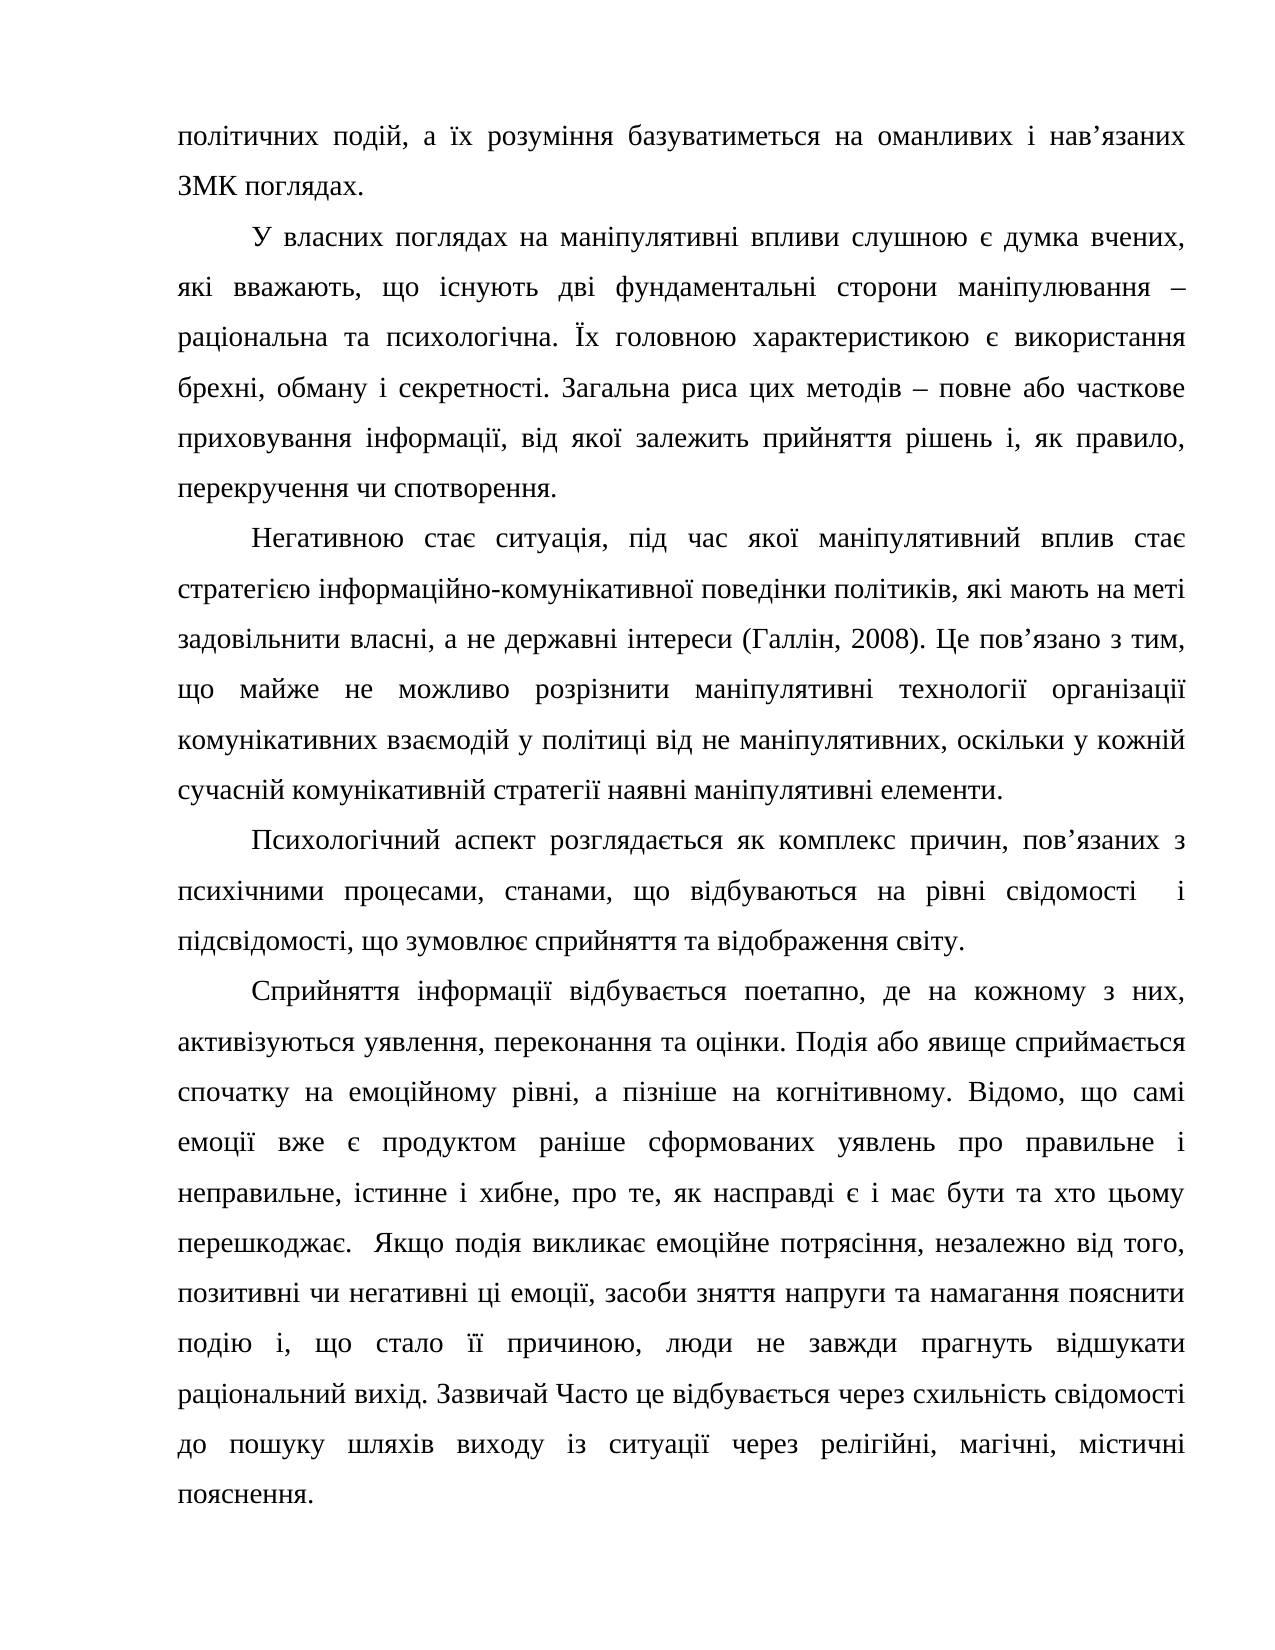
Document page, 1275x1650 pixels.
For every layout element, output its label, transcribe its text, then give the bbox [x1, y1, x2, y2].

list Психологічний аспект розглядається як комплекс причин, пов’язаних з психічними процесами, станами, що відбуваються на рівні свідомості і підсвідомості, що зумовлює сприйняття та відображення світу. [177, 822, 1186, 957]
list Негативною стає ситуація, під час якої маніпулятивний вплив стає стратегією інформаційно-комунікативної поведінки політиків, які мають на меті задовільнити власні, а не державні інтереси (Галлін, 2008). Це пов’язано з тим, що майже не можливо розрізнити маніпулятивні технології організації комунікативних взаємодій у політиці від не маніпулятивних, оскільки у кожній сучасній комунікативній стратегії наявні маніпулятивні елементи. [177, 521, 1186, 806]
list Сприйняття інформації відбувається поетапно, де на кожному з них, активізуються уявлення, переконання та оцінки. Подія або явище сприймається спочатку на емоційному рівні, а пізніше на когнітивному. Відомо, що самі емоції вже є продуктом раніше сформованих уявлень про правильне і неправильне, істинне і хибне, про те, як насправді є і має бути та хто цьому перешкоджає. Якщо подія викликає емоційне потрясіння, незалежно від того, позитивні чи негативні ці емоції, засоби зняття напруги та намагання пояснити подію і, що стало її причиною, люди не завжди прагнуть відшукати раціональний вихід. Зазвичай Часто це відбувається через схильність свідомості до пошуку шляхів виходу із ситуації через релігійні, магічні, містичні пояснення. [177, 973, 1186, 1510]
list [177, 118, 1186, 202]
text У власних поглядах на маніпулятивні впливи слушною є думка вчених, які вважають, що існують дві фундаментальні сторони маніпулювання – раціональна та психологічна. Їх головною характеристикою є використання брехні, обману і секретності. Загальна риса цих методів – повне або часткове приховування інформації, від якої залежить прийняття рішень і, як правило, перекручення чи спотворення. [177, 219, 1186, 504]
